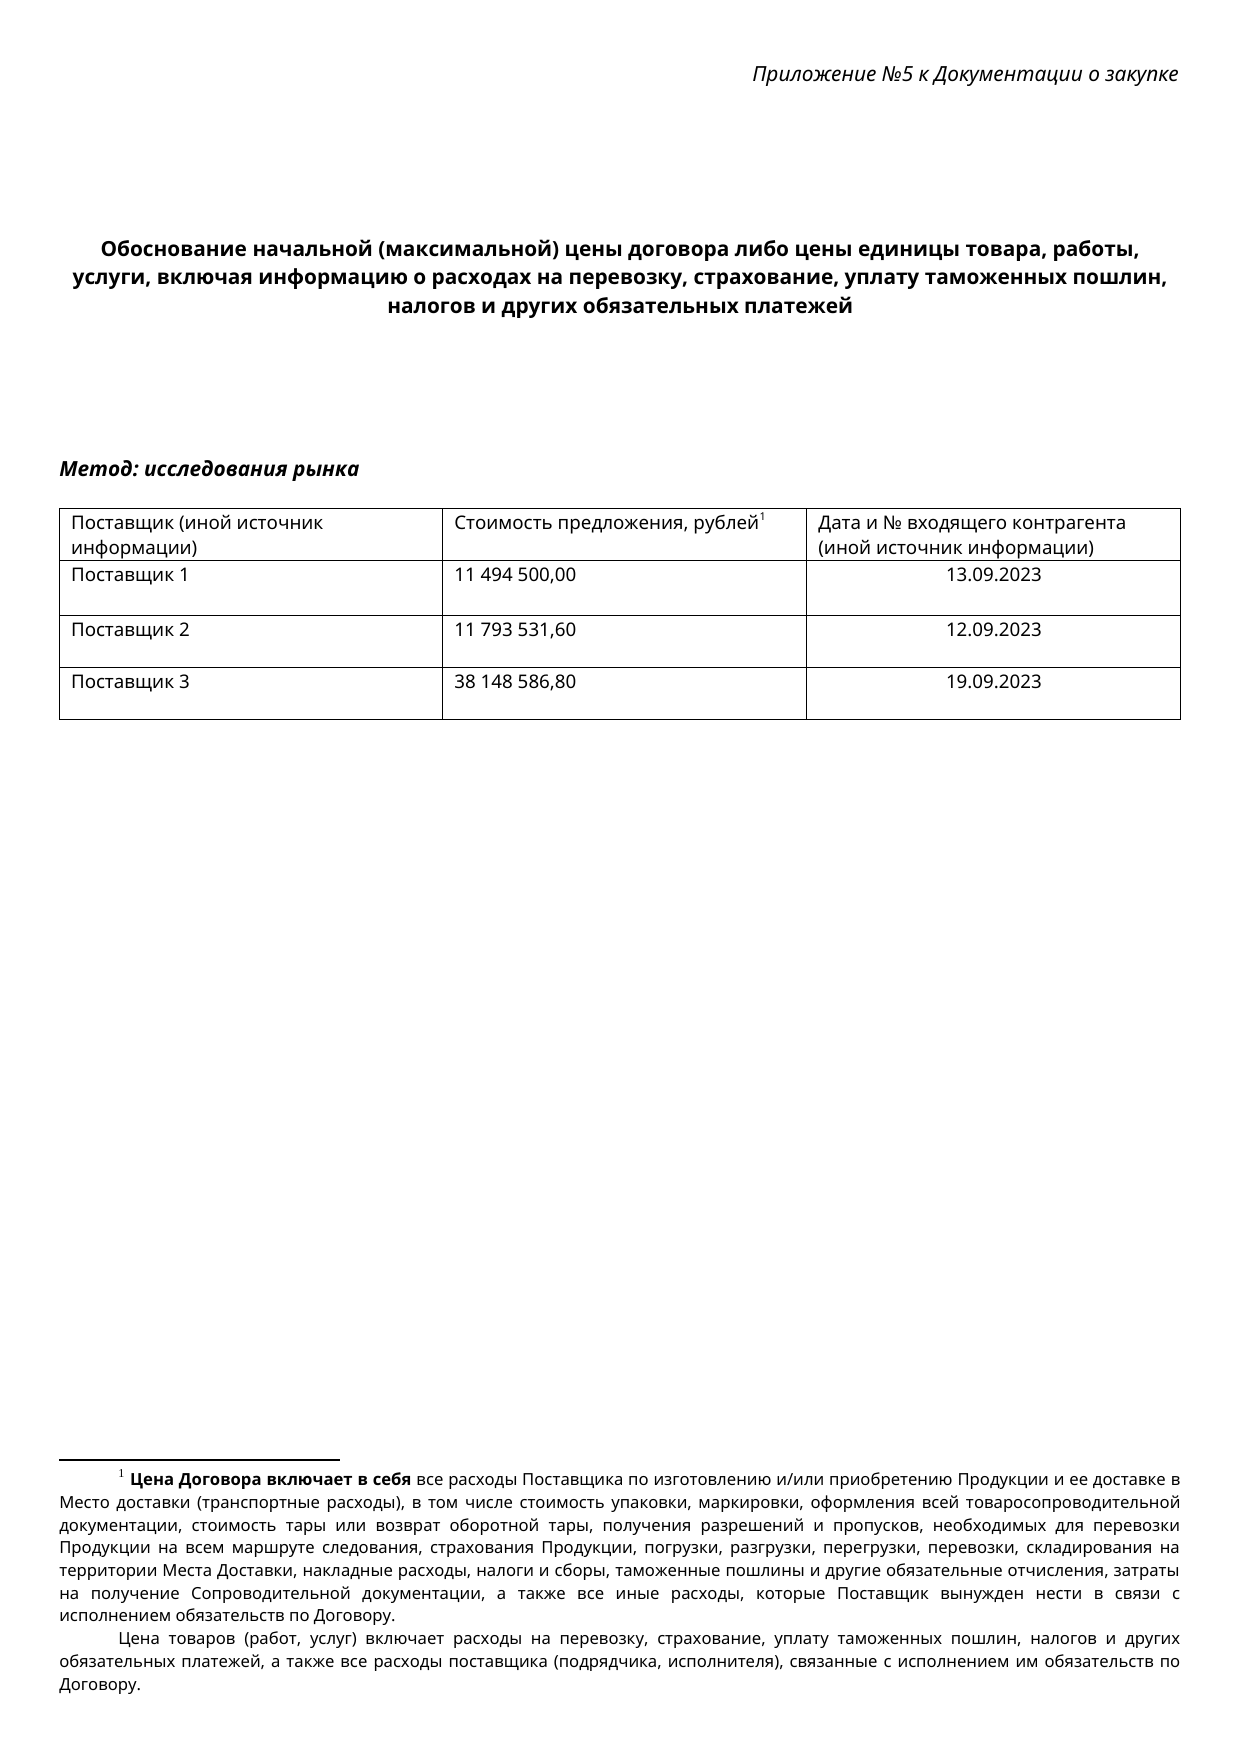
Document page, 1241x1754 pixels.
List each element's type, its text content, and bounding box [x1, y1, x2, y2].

table_cell 19.09.2023 [807, 668, 1180, 719]
table_cell 38 148 586,80 [443, 668, 806, 719]
table_cell 13.09.2023 [807, 561, 1180, 615]
table_cell 11 494 500,00 [443, 561, 806, 615]
table_cell Поставщик 3 [60, 668, 442, 719]
table_cell 11 793 531,60 [443, 616, 806, 667]
table_cell 12.09.2023 [807, 616, 1180, 667]
text Метод: исследования рынка [59, 454, 1181, 483]
text Обоснование начальной (максимальной) цены договора либо цены единицы товара, работы, услуги, включая информацию о расходах на перевозку, страхование, уплату таможенных пошлин, налогов и других обязательных платежей [59, 234, 1181, 319]
table_cell Поставщик 1 [60, 561, 442, 615]
table_header Поставщик (иной источник информации) [60, 509, 442, 560]
table_cell Поставщик 2 [60, 616, 442, 667]
table_header Дата и № входящего контрагента (иной источник информации) [807, 509, 1180, 560]
list Приложение №5 к Документации о закупке [134, 59, 1181, 87]
table_header Стоимость предложения, рублей [443, 509, 806, 560]
